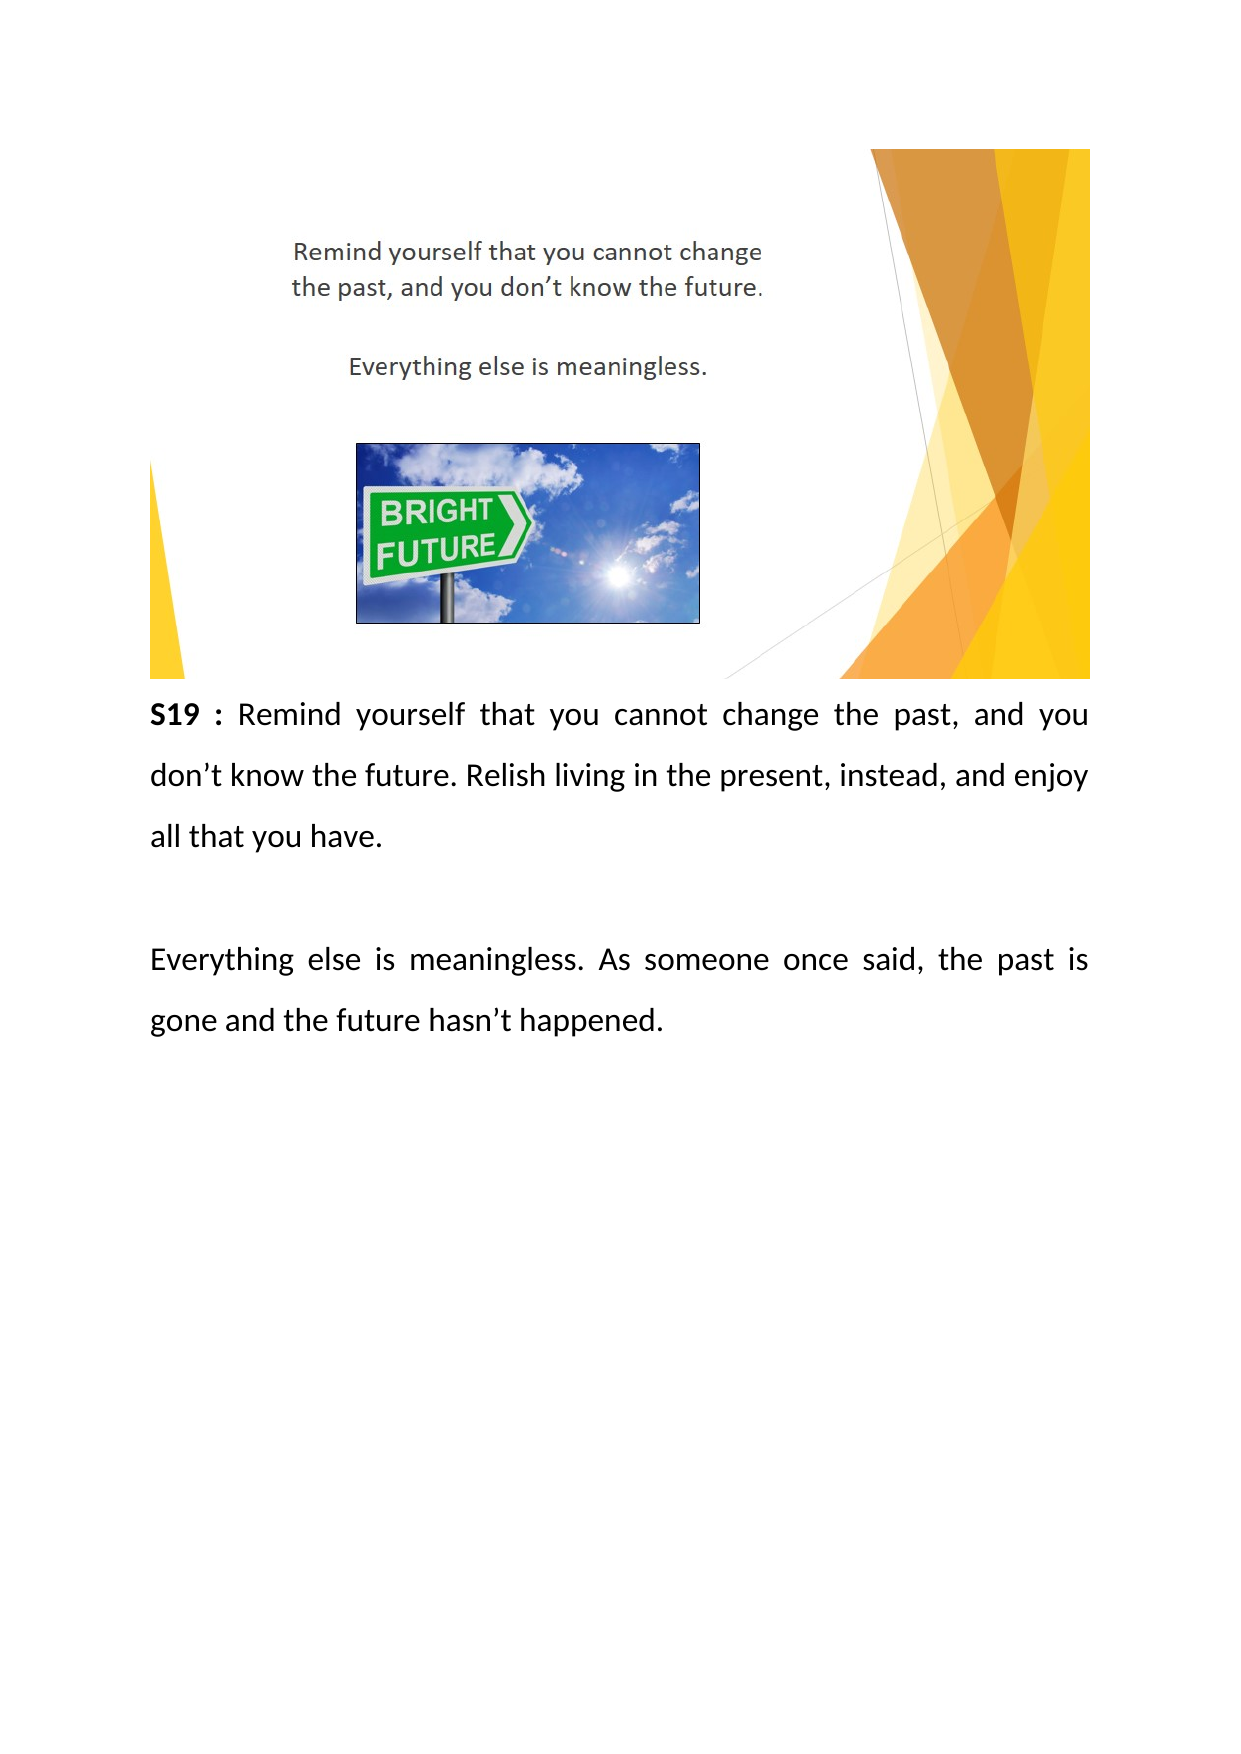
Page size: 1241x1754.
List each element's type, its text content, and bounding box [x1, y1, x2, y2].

picture [150, 149, 1090, 679]
text Everything else is meaningless. As someone once said, the past is gone and the future hasn’t happened. [150, 938, 1090, 1039]
text S19 : Remind yourself that you cannot change the past, and you don’t know the future. Relish living in the present, instead, and enjoy all that you have. [150, 693, 1090, 856]
